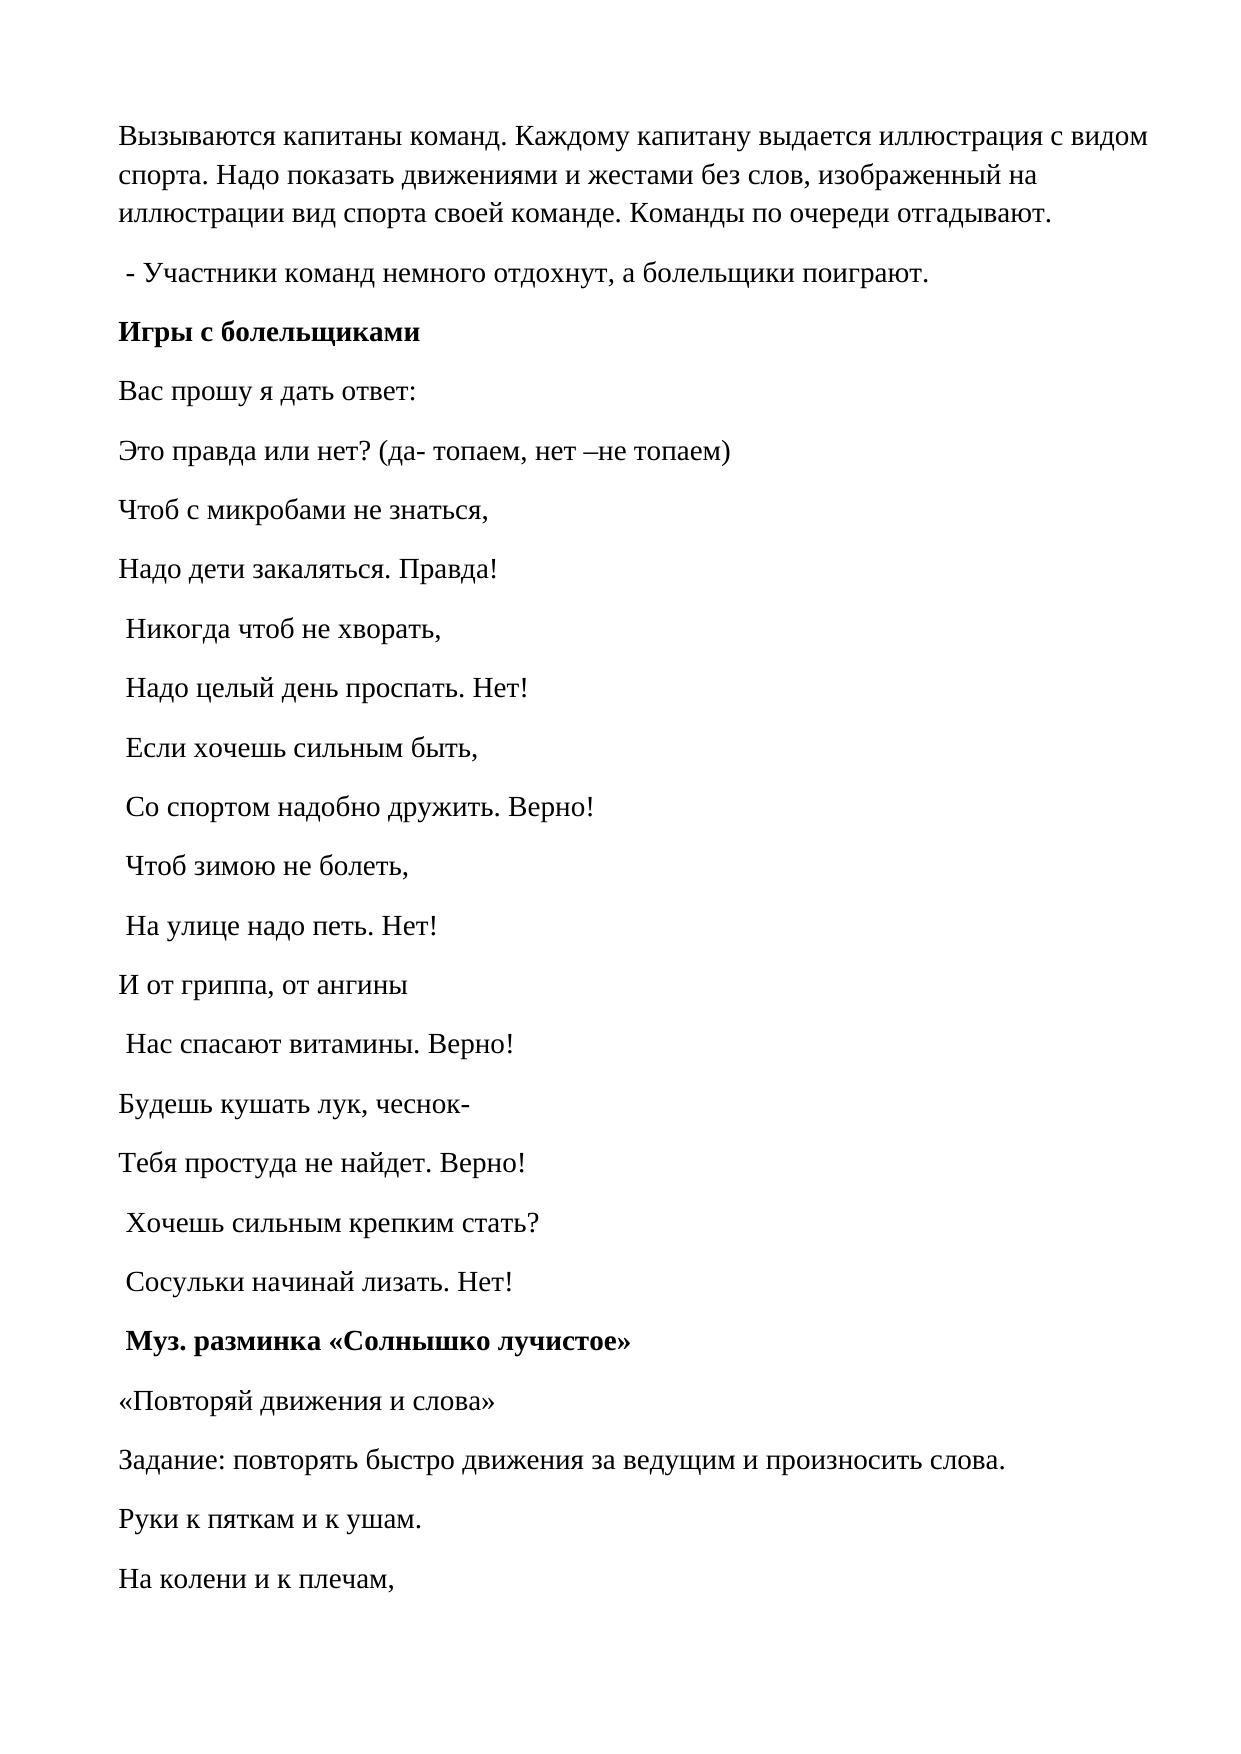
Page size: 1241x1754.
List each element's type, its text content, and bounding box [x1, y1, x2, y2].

text Нас спасают витамины. Верно! [118, 1027, 1152, 1060]
text Чтоб с микробами не знаться, [118, 492, 1152, 526]
text - Участники команд немного отдохнут, а болельщики поиграют. [118, 255, 1152, 288]
text На улице надо петь. Нет! [118, 908, 1152, 941]
text Вызываются капитаны команд. Каждому капитану выдается иллюстрация с видом спорта. Надо показать движениями и жестами без слов, изображенный на иллюстрации вид спорта своей команде. Команды по очереди отгадывают. [118, 118, 1152, 229]
text На колени и к плечам, [118, 1561, 1152, 1594]
text Надо дети закаляться. Правда! [118, 552, 1152, 585]
text Это правда или нет? (да- топаем, нет –не топаем) [118, 433, 1152, 466]
text Никогда чтоб не хворать, [118, 611, 1152, 644]
text Тебя простуда не найдет. Верно! [118, 1145, 1152, 1179]
text Сосульки начинай лизать. Нет! [118, 1264, 1152, 1298]
text Вас прошу я дать ответ: [118, 373, 1152, 407]
text Руки к пяткам и к ушам. [118, 1502, 1152, 1535]
text И от гриппа, от ангины [118, 967, 1152, 1001]
text «Повторяй движения и слова» [118, 1383, 1152, 1416]
text Задание: повторять быстро движения за ведущим и произносить слова. [118, 1442, 1152, 1476]
text Хочешь сильным крепким стать? [118, 1205, 1152, 1238]
text Муз. разминка «Солнышко лучистое» [118, 1323, 1152, 1357]
text Игры с болельщиками [118, 314, 1152, 348]
text Со спортом надобно дружить. Верно! [118, 789, 1152, 823]
text Чтоб зимою не болеть, [118, 848, 1152, 882]
text Будешь кушать лук, чеснок- [118, 1086, 1152, 1119]
text Надо целый день проспать. Нет! [118, 670, 1152, 704]
text Если хочешь сильным быть, [118, 730, 1152, 763]
